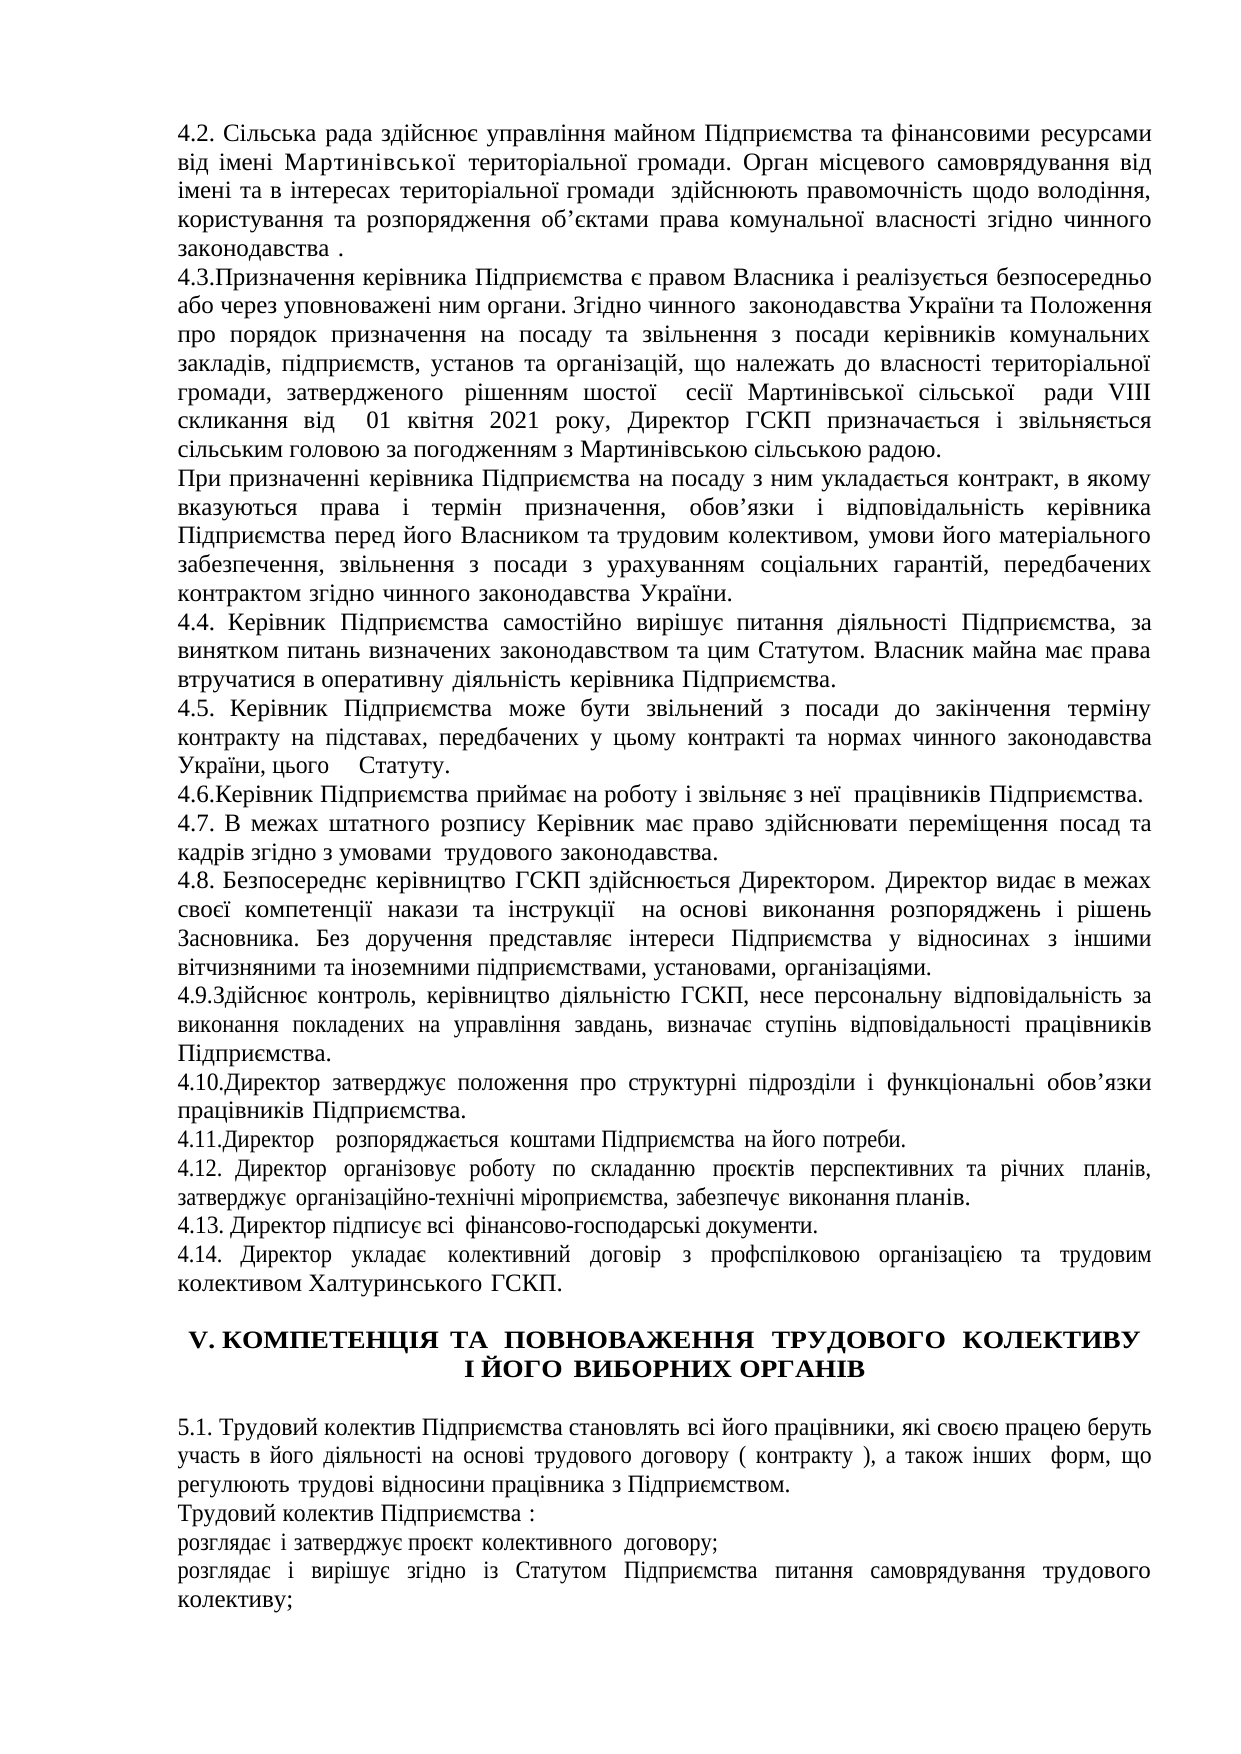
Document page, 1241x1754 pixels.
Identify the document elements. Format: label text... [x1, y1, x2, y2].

text 4.3.Призначення керівника Підприємства є правом Власника i реалізується безпосередньо aбo через уповноважені ним органи. Згідно чинного законодавства України та Положення про порядок призначення на посаду та звільнення з посади керівників комунальних закладів, підприємств, установ та організацій, що належать до власності територіальної громади, затвердженого рішенням шостої сесії Мартинівської сільської ради VIII скликання від 01 квітня 2021 року, Директор ГСКП призначається i звільняється сільським головою за погодженням з Мартинівською сільською радою. [177, 262, 1152, 463]
text розглядає i вирішує згідно із Статутом Підприємства питання самоврядування трудового колективу; [177, 1556, 1152, 1613]
text 4.10.Директор затверджує положення про структурні підрозділи i функціональні обов’язки працівників Підприємства. [177, 1067, 1152, 1124]
text 4.9.Здійснює контроль, керівництво діяльністю ГСКП, несе персональну відповідальність за виконання покладених на управління завдань, визначає ступінь відповідальності працівників Підприємства. [177, 981, 1152, 1067]
text 4.5. Керівник Підприємства може бути звільнений з посади до закінчення терміну контракту на підставах, передбачених у цьому контракті та нормах чинного законодавства України, цього Статуту. [177, 693, 1152, 779]
text V. КОМПЕТЕНЦІЯ ТА ПОВНОВАЖЕННЯ ТРУДОВОГО КОЛЕКТИВУ I ЙОГО ВИБОРНИХ ОРГАНІВ [177, 1326, 1152, 1383]
text розглядає i затверджує проєкт колективного договору; [177, 1527, 1152, 1556]
text 4.13. Директор підписує всі фінансово-господарські документи. [177, 1211, 1152, 1239]
text При призначенні керівника Підприємства на посаду з ним укладається контракт, в якому вказуються права i термін призначення, обов’язки i відповідальність керівника Підприємства перед його Власником та трудовим колективом, умови його матеріального забезпечення, звільнення з посади з урахуванням соціальних гарантій, передбачених контрактом згідно чинного законодавства України. [177, 463, 1152, 607]
text 4.11.Директор розпоряджається коштами Підприємства на його потреби. [177, 1124, 1152, 1153]
text 4.4. Керівник Підприємства самостійно вирішує питання діяльності Підприємства, за винятком питань визначених законодавством та цим Статутом. Власник майна має права втручатися в оперативну діяльність керівника Підприємства. [177, 607, 1152, 693]
text 4.8. Безпосереднє керівництво ГСКП здійснюється Директором. Директор видає в межах своєї компетенції накази та інструкції на основі виконання розпоряджень i рішень Засновника. Без доручення представляє інтереси Підприємства у відносинах з іншими вітчизняними та іноземними підприємствами, установами, організаціями. [177, 866, 1152, 981]
text Трудовий колектив Підприємства : [177, 1498, 1152, 1527]
text 5.1. Трудовий колектив Підприємства становлять всі його працівники, які своєю працею беруть участь в його діяльності на основі трудового договору ( контракту ), а також інших форм, що регулюють трудові відносини працівника з Підприємством. [177, 1412, 1152, 1498]
text 4.12. Директор організовує роботу по складанню проєктів перспективних та річних планів, затверджує організаційно-технічні міроприємства, забезпечує виконання планів. [177, 1153, 1152, 1211]
text 4.7. В межах штатного розпису Керівник має право здійснювати переміщення посад та кадрів згідно з умовами трудового законодавства. [177, 808, 1152, 866]
text 4.14. Директор укладає колективний договір з профспілковою організацією та трудовим колективом Халтуринського ГСКП. [177, 1239, 1152, 1297]
text 4.2. Сільська рада здійснює управління майном Підприємства та фінансовими ресурсами від імені Мартинівської територіальної громади. Орган місцевого самоврядування від імені та в інтересах територіальної громади здійснюють правомочність щодо володіння, користування та розпорядження об’єктами права комунальної власності згідно чинного законодавства . [177, 118, 1152, 262]
text 4.6.Керівник Підприємства приймає на роботу i звільняє з неї працівників Підприємства. [177, 779, 1152, 808]
